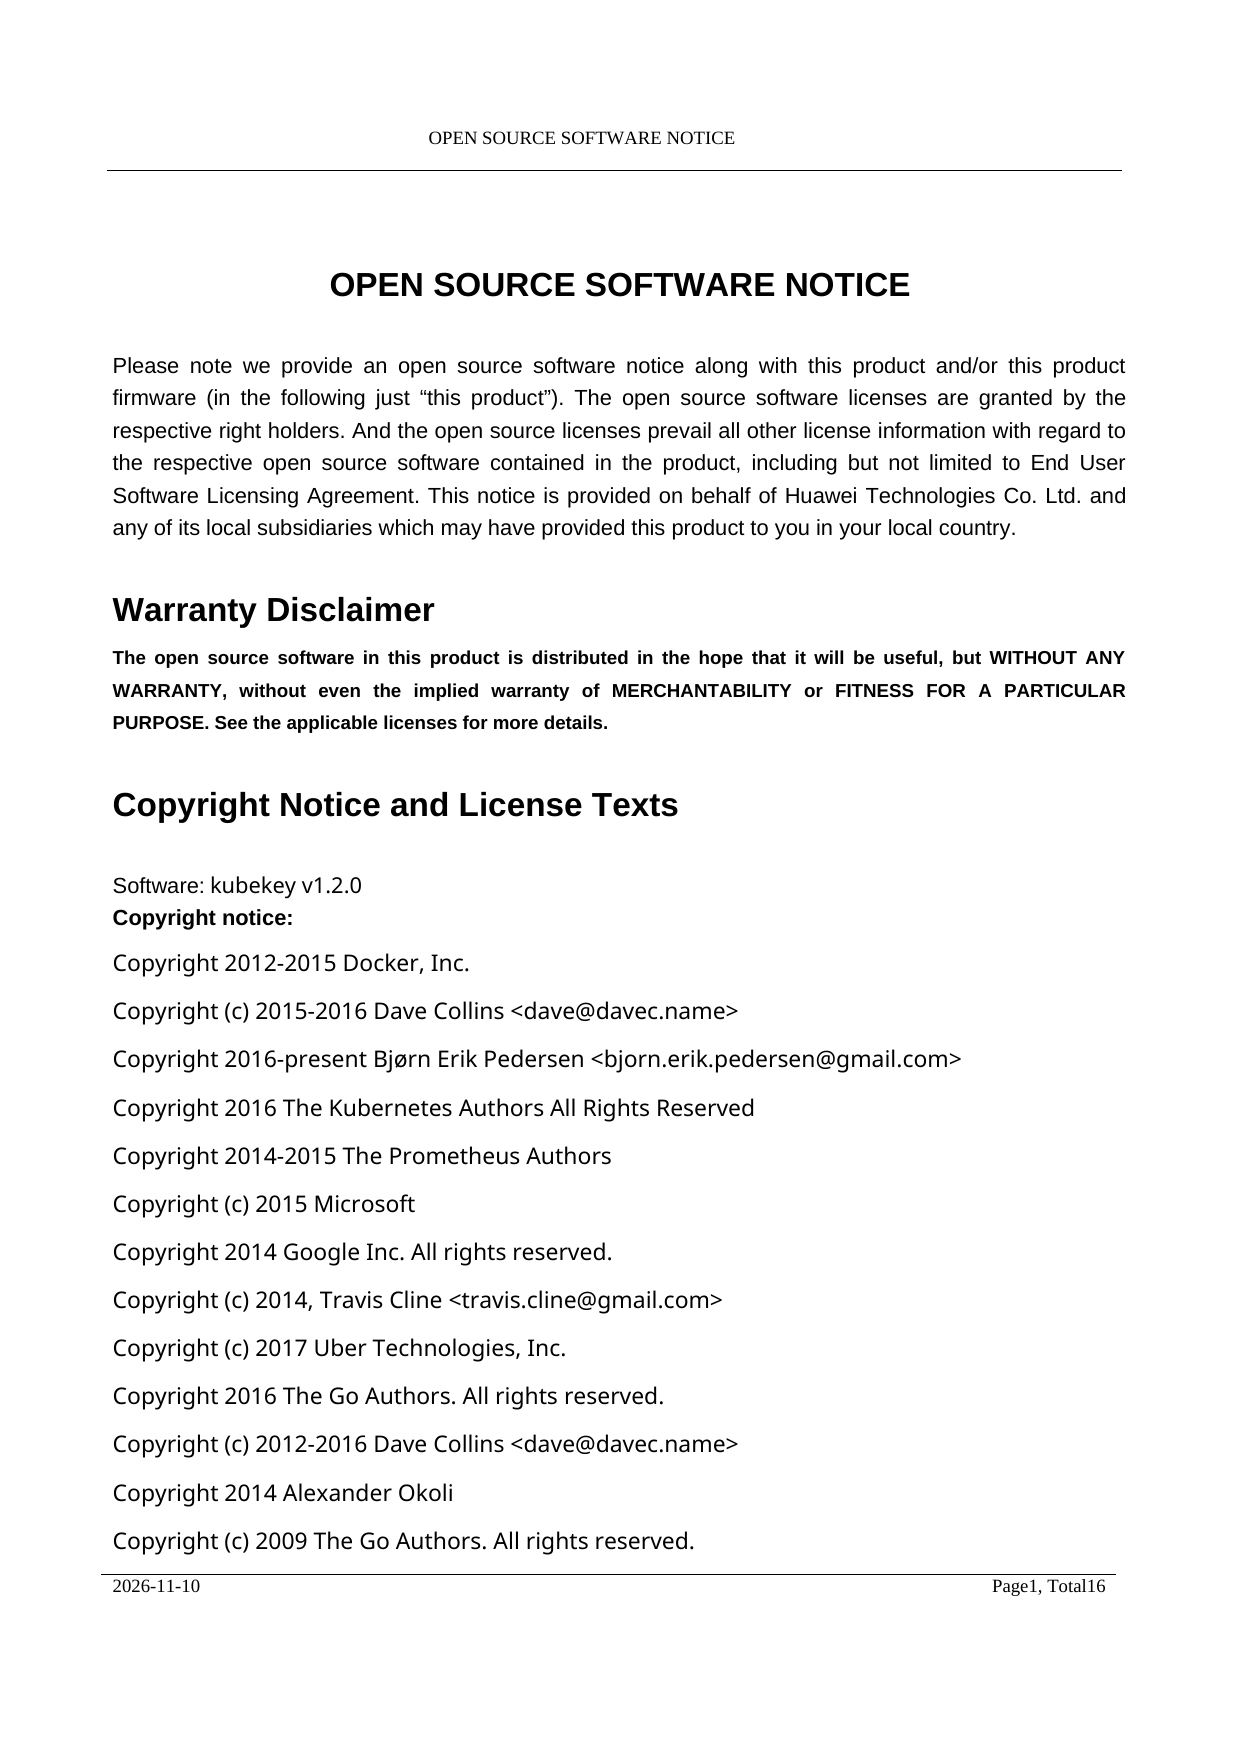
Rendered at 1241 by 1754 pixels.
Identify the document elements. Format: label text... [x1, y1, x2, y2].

text Copyright (c) 2017 Uber Technologies, Inc. [112, 1332, 1128, 1364]
text Please note we provide an open source software notice along with this product and/or this product firmware (in the following just “this product”). The open source software licenses are granted by the respective right holders. And the open source licenses prevail all other license information with regard to the respective open source software contained in the product, including but not limited to End User Software Licensing Agreement. This notice is provided on behalf of Huawei Technologies Co. Ltd. and any of its local subsidiaries which may have provided this product to you in your local country. [112, 349, 1128, 544]
text Copyright 2014-2015 The Prometheus Authors [112, 1139, 1128, 1172]
text Copyright (c) 2009 The Go Authors. All rights reserved. [112, 1524, 1128, 1557]
text The open source software in this product is distributed in the hope that it will be useful, but WITHOUT ANY WARRANTY, without even the implied warranty of MERCHANTABILITY or FITNESS FOR A PARTICULAR PURPOSE. See the applicable licenses for more details. [112, 641, 1128, 739]
text Software: kubekey v1.2.0 [112, 869, 1128, 901]
text Copyright 2016-present Bjørn Erik Pedersen <bjorn.erik.pedersen@gmail.com> [112, 1043, 1128, 1075]
text Copyright 2014 Alexander Okoli [112, 1476, 1128, 1508]
text Warranty Disclaimer [112, 576, 1128, 641]
text OPEN SOURCE SOFTWARE NOTICE [112, 251, 1128, 316]
text Copyright 2012-2015 Docker, Inc. [112, 947, 1128, 979]
text Copyright 2016 The Go Authors. All rights reserved. [112, 1380, 1128, 1412]
text Copyright (c) 2012-2016 Dave Collins <dave@davec.name> [112, 1428, 1128, 1460]
text Copyright Notice and License Texts [112, 771, 1128, 836]
text Copyright (c) 2014, Travis Cline <travis.cline@gmail.com> [112, 1283, 1128, 1316]
text Copyright 2016 The Kubernetes Authors All Rights Reserved [112, 1091, 1128, 1123]
text Copyright notice: [112, 901, 1128, 934]
text Copyright (c) 2015 Microsoft [112, 1187, 1128, 1220]
text Copyright 2014 Google Inc. All rights reserved. [112, 1235, 1128, 1268]
text Copyright (c) 2015-2016 Dave Collins <dave@davec.name> [112, 995, 1128, 1027]
